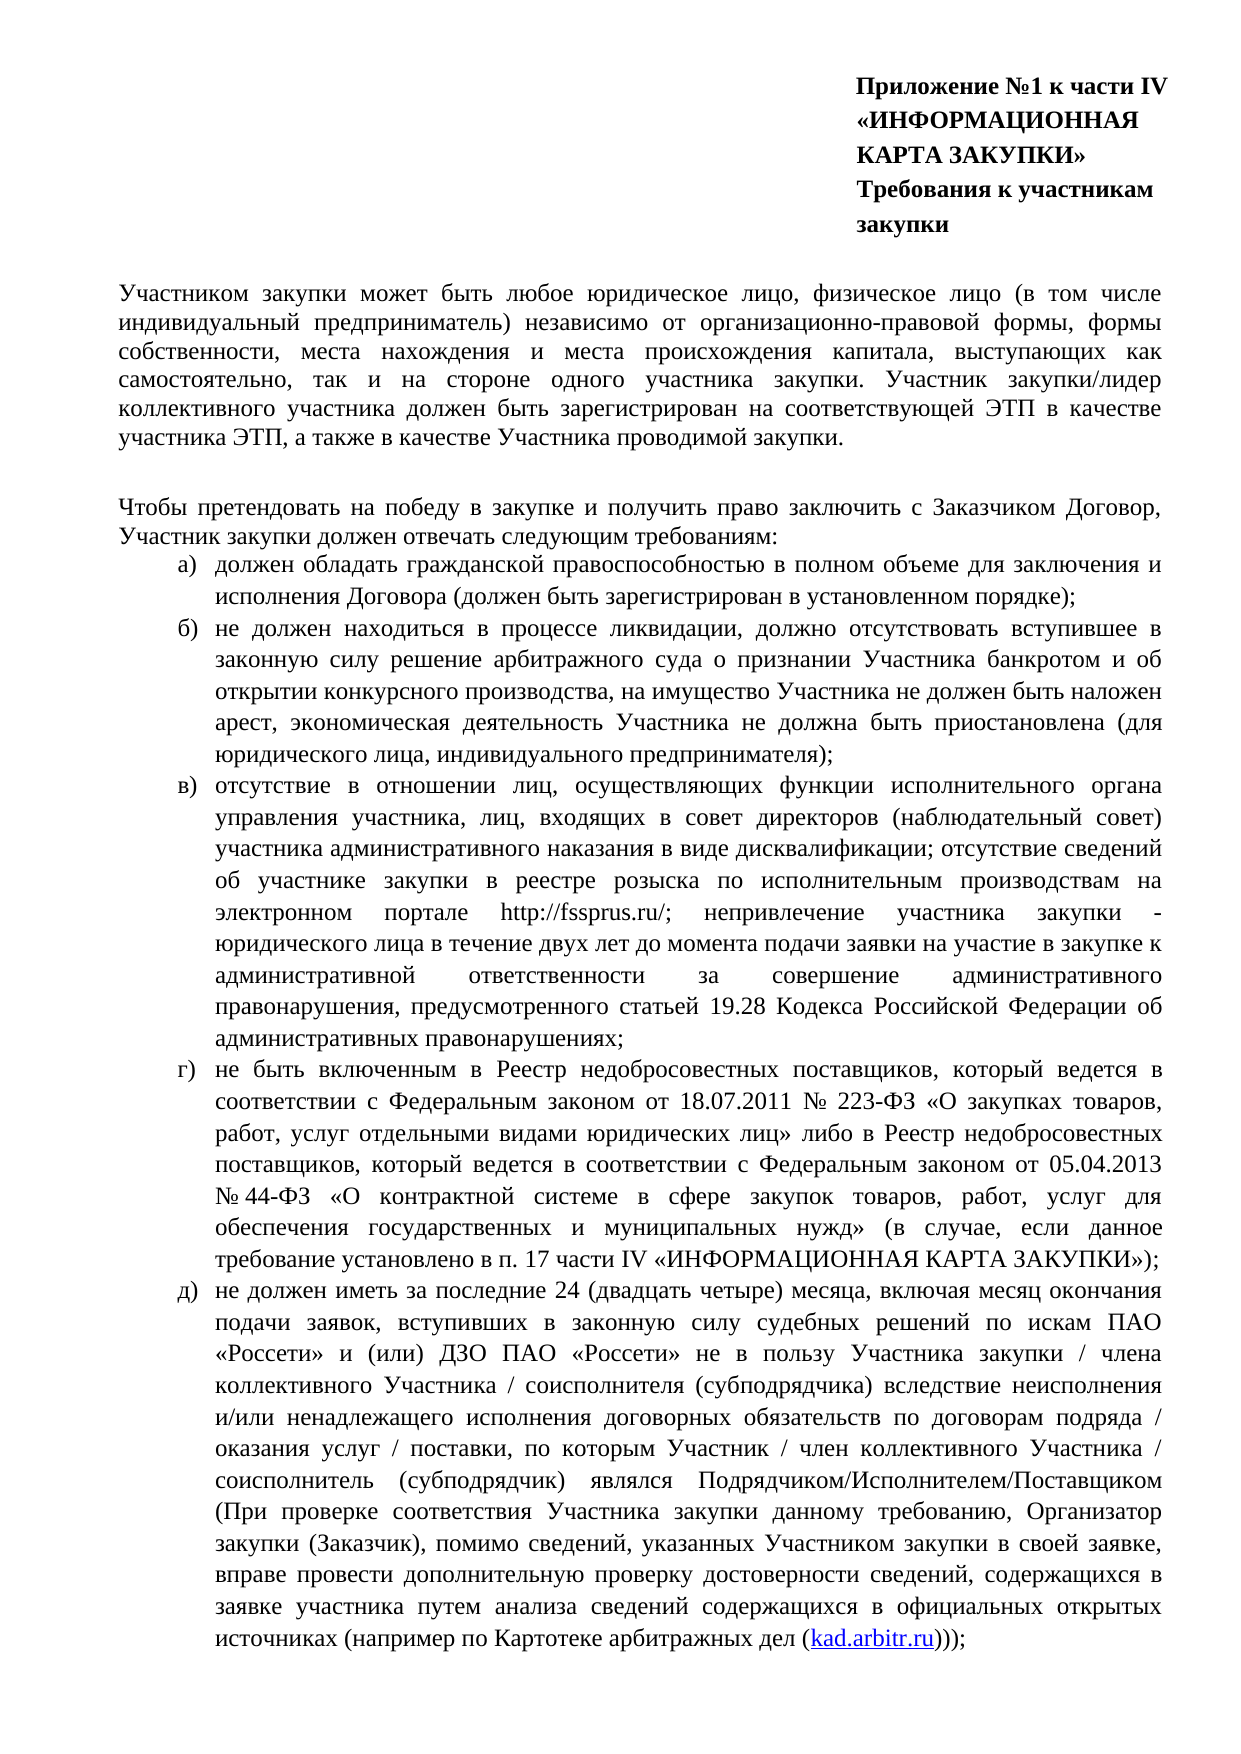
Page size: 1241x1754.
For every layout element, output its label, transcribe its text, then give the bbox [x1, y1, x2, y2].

list не должен иметь за последние 24 (двадцать четыре) месяца, включая месяц окончания подачи заявок, вступивших в законную силу судебных решений по искам ПАО «Россети» и (или) ДЗО ПАО «Россети» не в пользу Участника закупки / члена коллективного Участника / соисполнителя (субподрядчика) вследствие неисполнения и/или ненадлежащего исполнения договорных обязательств по договорам подряда / оказания услуг / поставки, по которым Участник / член коллективного Участника / соисполнитель (субподрядчик) являлся Подрядчиком/Исполнителем/Поставщиком (При проверке соответствия Участника закупки данному требованию, Организатор закупки (Заказчик), помимо сведений, указанных Участником закупки в своей заявке, вправе провести дополнительную проверку достоверности сведений, содержащихся в заявке участника путем анализа сведений содержащихся в официальных открытых источниках (например по Картотеке арбитражных дел (kad.arbitr.ru))); [177, 1275, 1163, 1651]
list не должен находиться в процессе ликвидации, должно отсутствовать вступившее в законную силу решение арбитражного суда о признании Участника банкротом и об открытии конкурсного производства, на имущество Участника не должен быть наложен арест, экономическая деятельность Участника не должна быть приостановлена (для юридического лица, индивидуального предпринимателя); [177, 613, 1163, 768]
list отсутствие в отношении лиц, осуществляющих функции исполнительного органа управления участника, лиц, входящих в совет директоров (наблюдательный совет) участника административного наказания в виде дисквалификации; отсутствие сведений об участнике закупки в реестре розыска по исполнительным производствам на электронном портале http://fssprus.ru/; непривлечение участника закупки - юридического лица в течение двух лет до момента подачи заявки на участие в закупке к административной ответственности за совершение административного правонарушения, предусмотренного статьей 19.28 Кодекса Российской Федерации об административных правонарушениях; [177, 770, 1163, 1052]
text Участником закупки может быть любое юридическое лицо, физическое лицо (в том числе индивидуальный предприниматель) независимо от организационно-правовой формы, формы собственности, места нахождения и места происхождения капитала, выступающих как самостоятельно, так и на стороне одного участника закупки. Участник закупки/лидер коллективного участника должен быть зарегистрирован на соответствующей ЭТП в качестве участника ЭТП, а также в качестве Участника проводимой закупки. [118, 278, 1163, 451]
subtitle Приложение №1 к части IV «ИНФОРМАЦИОННАЯ КАРТА ЗАКУПКИ» Требования к участникам закупки [856, 71, 1181, 237]
list должен обладать гражданской правоспособностью в полном объеме для заключения и исполнения Договора (должен быть зарегистрирован в установленном порядке); [177, 549, 1163, 610]
list не быть включенным в Реестр недобросовестных поставщиков, который ведется в соответствии с Федеральным законом от 18.07.2011 № 223-ФЗ «О закупках товаров, работ, услуг отдельными видами юридических лиц» либо в Реестр недобросовестных поставщиков, который ведется в соответствии с Федеральным законом от 05.04.2013 № 44-ФЗ «О контрактной системе в сфере закупок товаров, работ, услуг для обеспечения государственных и муниципальных нужд» (в случае, если данное требование установлено в п. 17 части IV «ИНФОРМАЦИОННАЯ КАРТА ЗАКУПКИ»); [177, 1054, 1163, 1273]
text Чтобы претендовать на победу в закупке и получить право заключить с Заказчиком Договор, Участник закупки должен отвечать следующим требованиям: [118, 492, 1163, 549]
